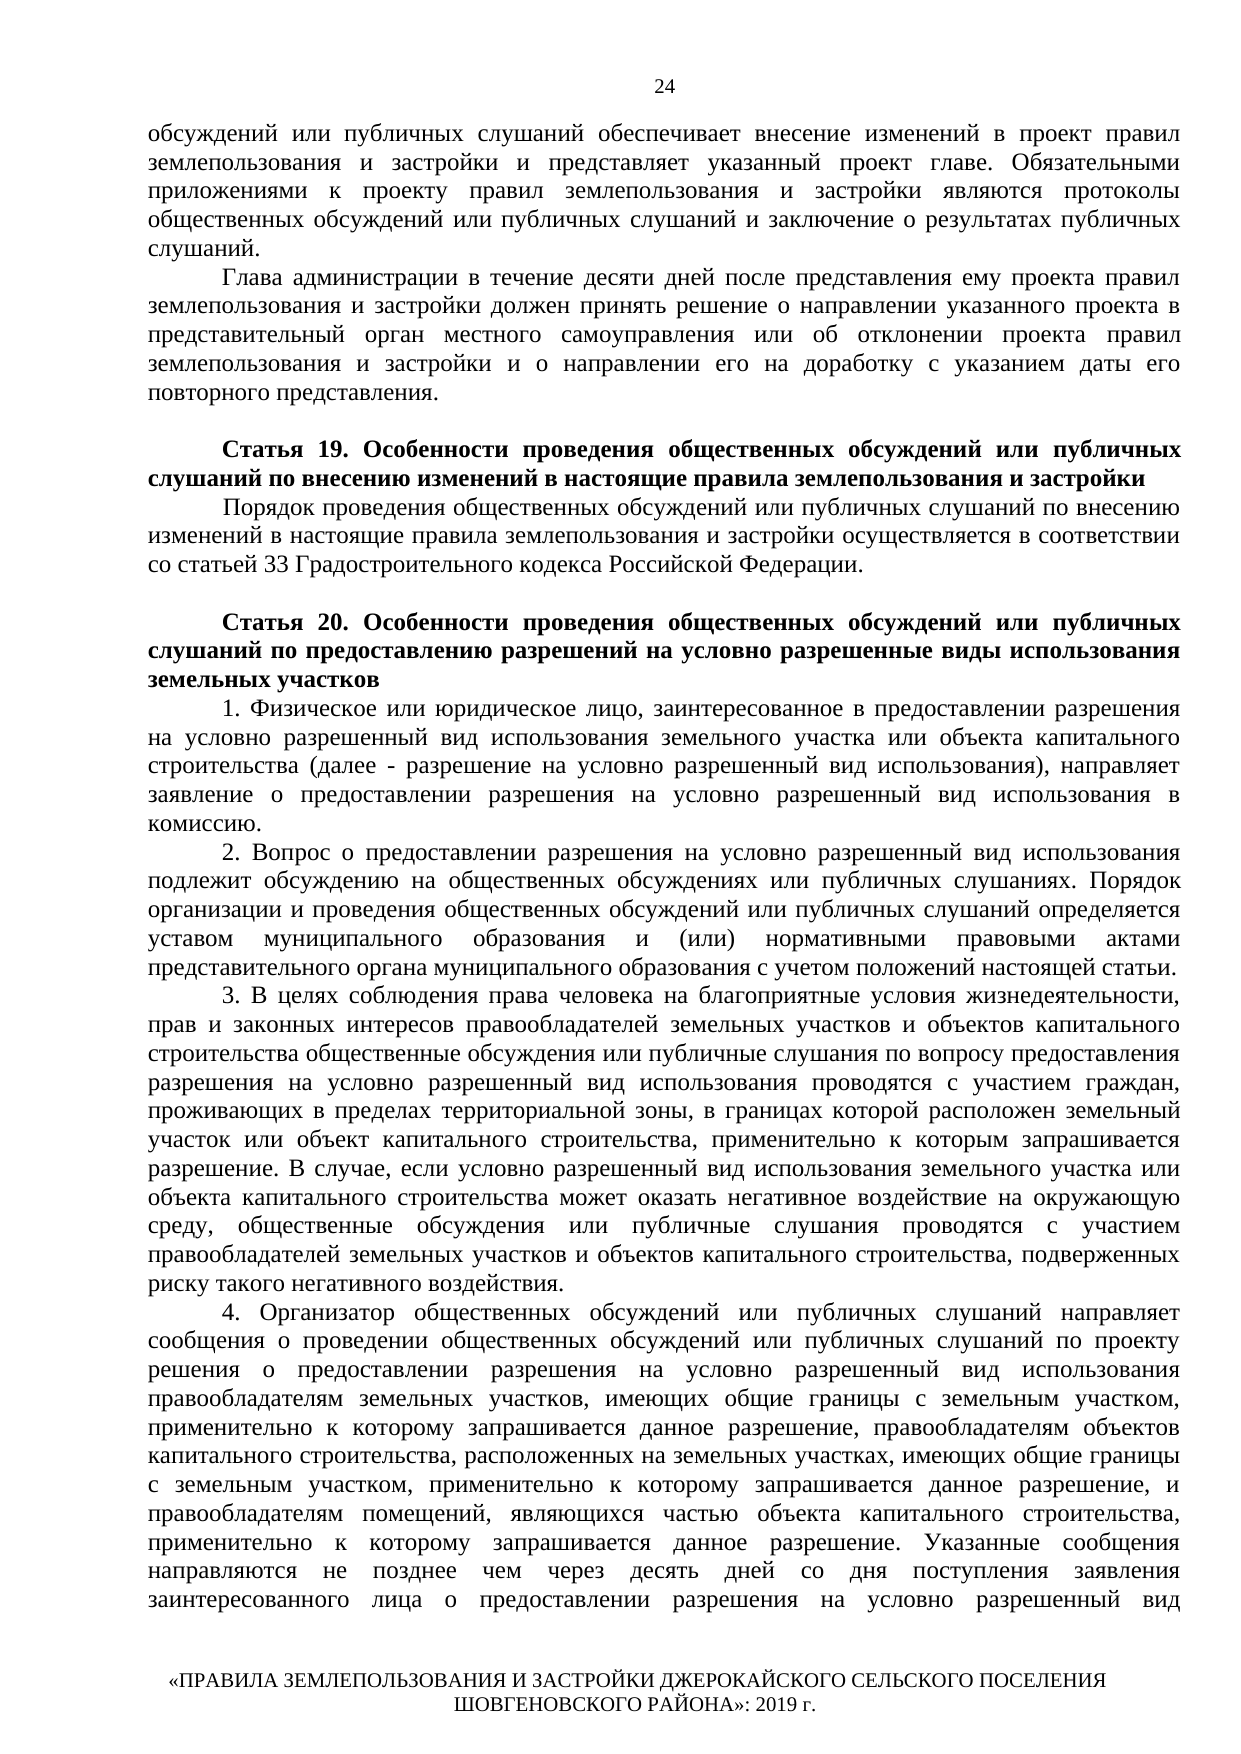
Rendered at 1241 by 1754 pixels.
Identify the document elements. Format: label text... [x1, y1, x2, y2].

text Статья 19. Особенности проведения общественных обсуждений или публичных слушаний по внесению изменений в настоящие правила землепользования и застройки [148, 434, 1181, 492]
text 3. В целях соблюдения права человека на благоприятные условия жизнедеятельности, прав и законных интересов правообладателей земельных участков и объектов капитального строительства общественные обсуждения или публичные слушания по вопросу предоставления разрешения на условно разрешенный вид использования проводятся с участием граждан, проживающих в пределах территориальной зоны, в границах которой расположен земельный участок или объект капитального строительства, применительно к которым запрашивается разрешение. В случае, если условно разрешенный вид использования земельного участка или объекта капитального строительства может оказать негативное воздействие на окружающую среду, общественные обсуждения или публичные слушания проводятся с участием правообладателей земельных участков и объектов капитального строительства, подверженных риску такого негативного воздействия. [148, 981, 1181, 1297]
text 2. Вопрос о предоставлении разрешения на условно разрешенный вид использования подлежит обсуждению на общественных обсуждениях или публичных слушаниях. Порядок организации и проведения общественных обсуждений или публичных слушаний определяется уставом муниципального образования и (или) нормативными правовыми актами представительного органа муниципального образования с учетом положений настоящей статьи. [148, 837, 1181, 981]
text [148, 118, 1181, 262]
text Порядок проведения общественных обсуждений или публичных слушаний по внесению изменений в настоящие правила землепользования и застройки осуществляется в соответствии со статьей 33 Градостроительного кодекса Российской Федерации. [148, 492, 1181, 578]
text Статья 20. Особенности проведения общественных обсуждений или публичных слушаний по предоставлению разрешений на условно разрешенные виды использования земельных участков [148, 607, 1181, 693]
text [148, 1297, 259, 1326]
text 1. Физическое или юридическое лицо, заинтересованное в предоставлении разрешения на условно разрешенный вид использования земельного участка или объекта капитального строительства (далее - разрешение на условно разрешенный вид использования), направляет заявление о предоставлении разрешения на условно разрешенный вид использования в комиссию. [148, 693, 1181, 837]
text Глава администрации в течение десяти дней после представления ему проекта правил землепользования и застройки должен принять решение о направлении указанного проекта в представительный орган местного самоуправления или об отклонении проекта правил землепользования и застройки и о направлении его на доработку с указанием даты его повторного представления. [148, 262, 1181, 406]
